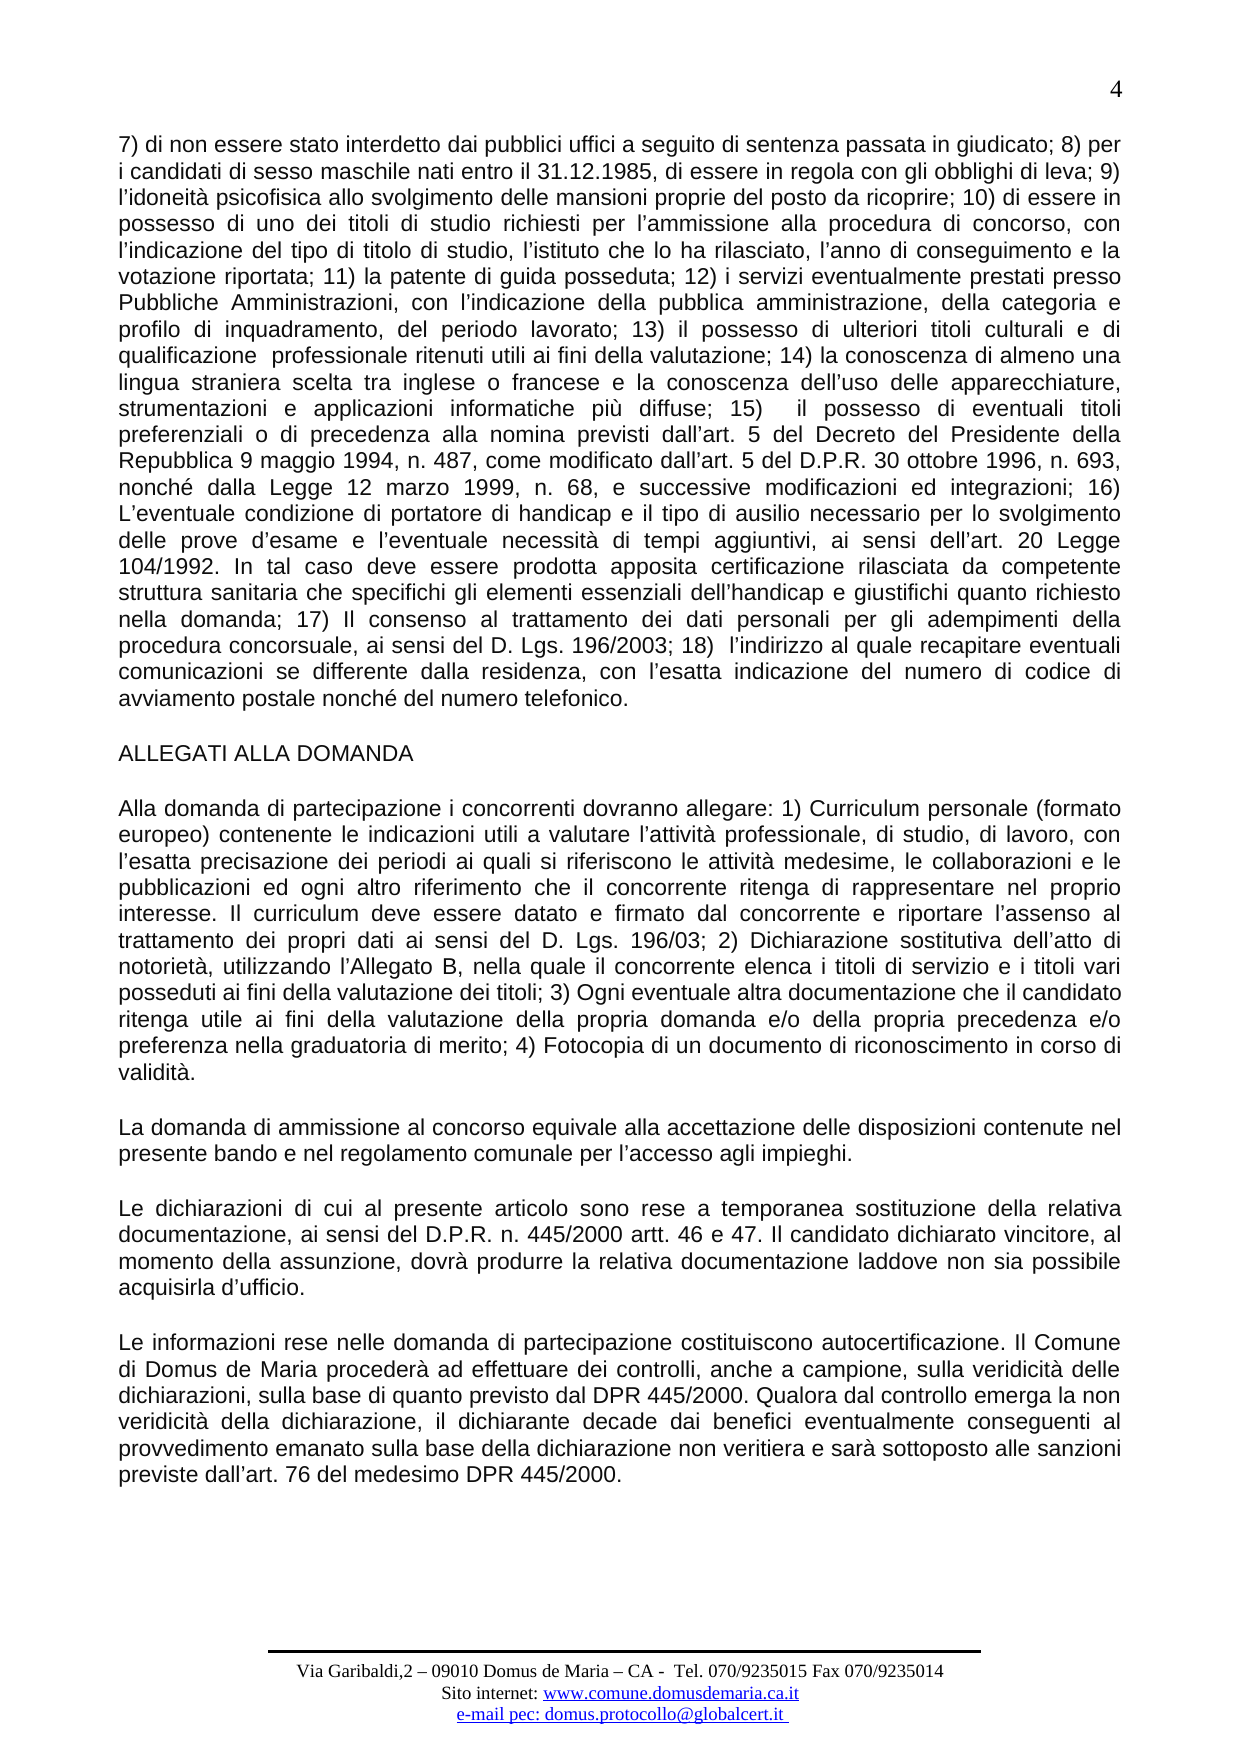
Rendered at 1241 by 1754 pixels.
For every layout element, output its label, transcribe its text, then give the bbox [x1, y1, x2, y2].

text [118, 131, 1122, 711]
text Alla domanda di partecipazione i concorrenti dovranno allegare: 1) Curriculum personale (formato europeo) contenente le indicazioni utili a valutare l’attività professionale, di studio, di lavoro, con l’esatta precisazione dei periodi ai quali si riferiscono le attività medesime, le collaborazioni e le pubblicazioni ed ogni altro riferimento che il concorrente ritenga di rappresentare nel proprio interesse. Il curriculum deve essere datato e firmato dal concorrente e riportare l’assenso al trattamento dei propri dati ai sensi del D. Lgs. 196/03; 2) Dichiarazione sostitutiva dell’atto di notorietà, utilizzando l’Allegato B, nella quale il concorrente elenca i titoli di servizio e i titoli vari posseduti ai fini della valutazione dei titoli; 3) Ogni eventuale altra documentazione che il candidato ritenga utile ai fini della valutazione della propria domanda e/o della propria precedenza e/o preferenza nella graduatoria di merito; 4) Fotocopia di un documento di riconoscimento in corso di validità. [118, 795, 1122, 1085]
text Le dichiarazioni di cui al presente articolo sono rese a temporanea sostituzione della relativa documentazione, ai sensi del D.P.R. n. 445/2000 artt. 46 e 47. Il candidato dichiarato vincitore, al momento della assunzione, dovrà produrre la relativa documentazione laddove non sia possibile acquisirla d’ufficio. [118, 1195, 1122, 1300]
text Le informazioni rese nelle domanda di partecipazione costituiscono autocertificazione. Il Comune di Domus de Maria procederà ad effettuare dei controlli, anche a campione, sulla veridicità delle dichiarazioni, sulla base di quanto previsto dal DPR 445/2000. Qualora dal controllo emerga la non veridicità della dichiarazione, il dichiarante decade dai beneﬁci eventualmente conseguenti al provvedimento emanato sulla base della dichiarazione non veritiera e sarà sottoposto alle sanzioni previste dall’art. 76 del medesimo DPR 445/2000. [118, 1329, 1122, 1487]
text La domanda di ammissione al concorso equivale alla accettazione delle disposizioni contenute nel presente bando e nel regolamento comunale per l’accesso agli impieghi. [118, 1113, 1122, 1166]
text ALLEGATI ALLA DOMANDA [118, 740, 1122, 766]
